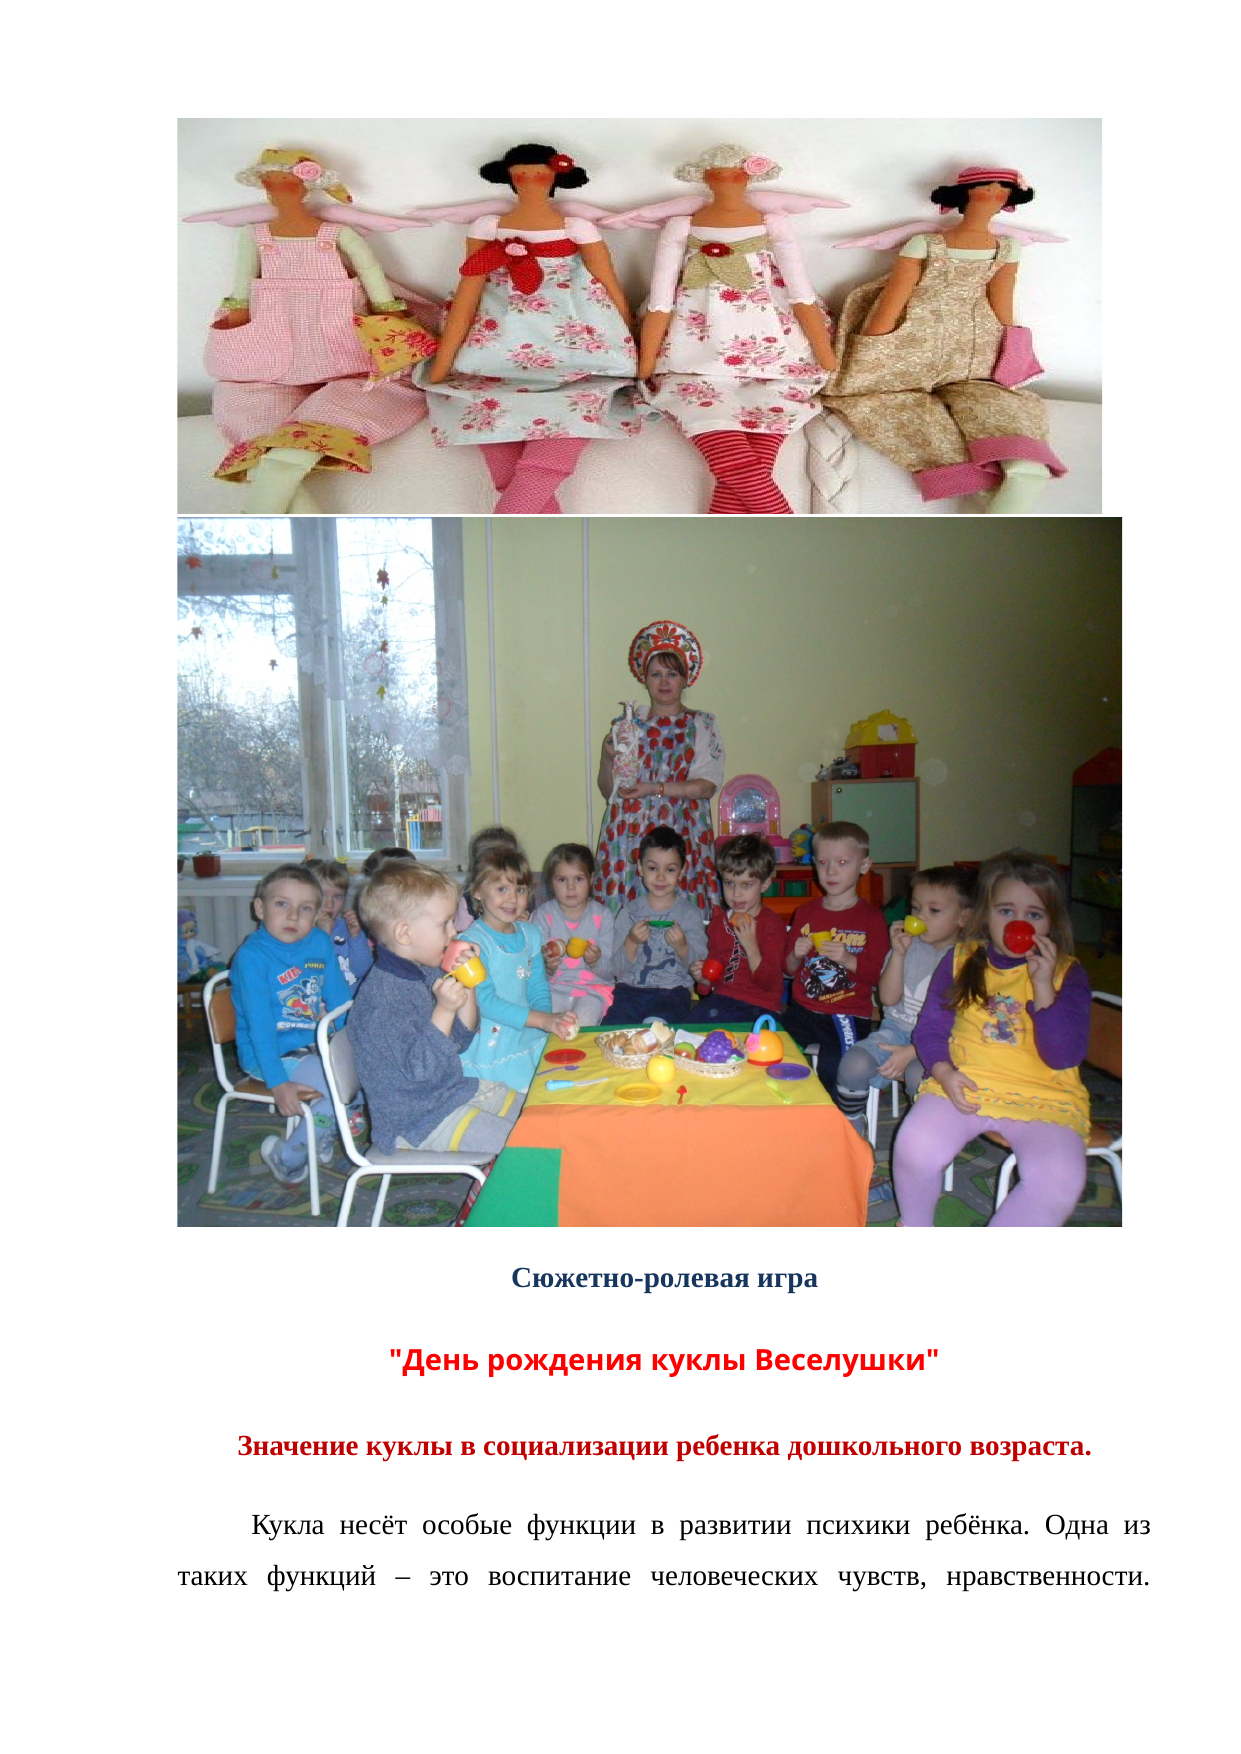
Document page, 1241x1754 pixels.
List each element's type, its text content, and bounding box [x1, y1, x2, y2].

text Значение куклы в социализации ребенка дошкольного возраста. [177, 1428, 1152, 1461]
text "День рождения куклы Веселушки" [177, 1339, 1152, 1379]
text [177, 1507, 1152, 1591]
picture [177, 118, 1103, 514]
text Сюжетно-ролевая игра [177, 1260, 1152, 1293]
picture [177, 517, 1123, 1227]
